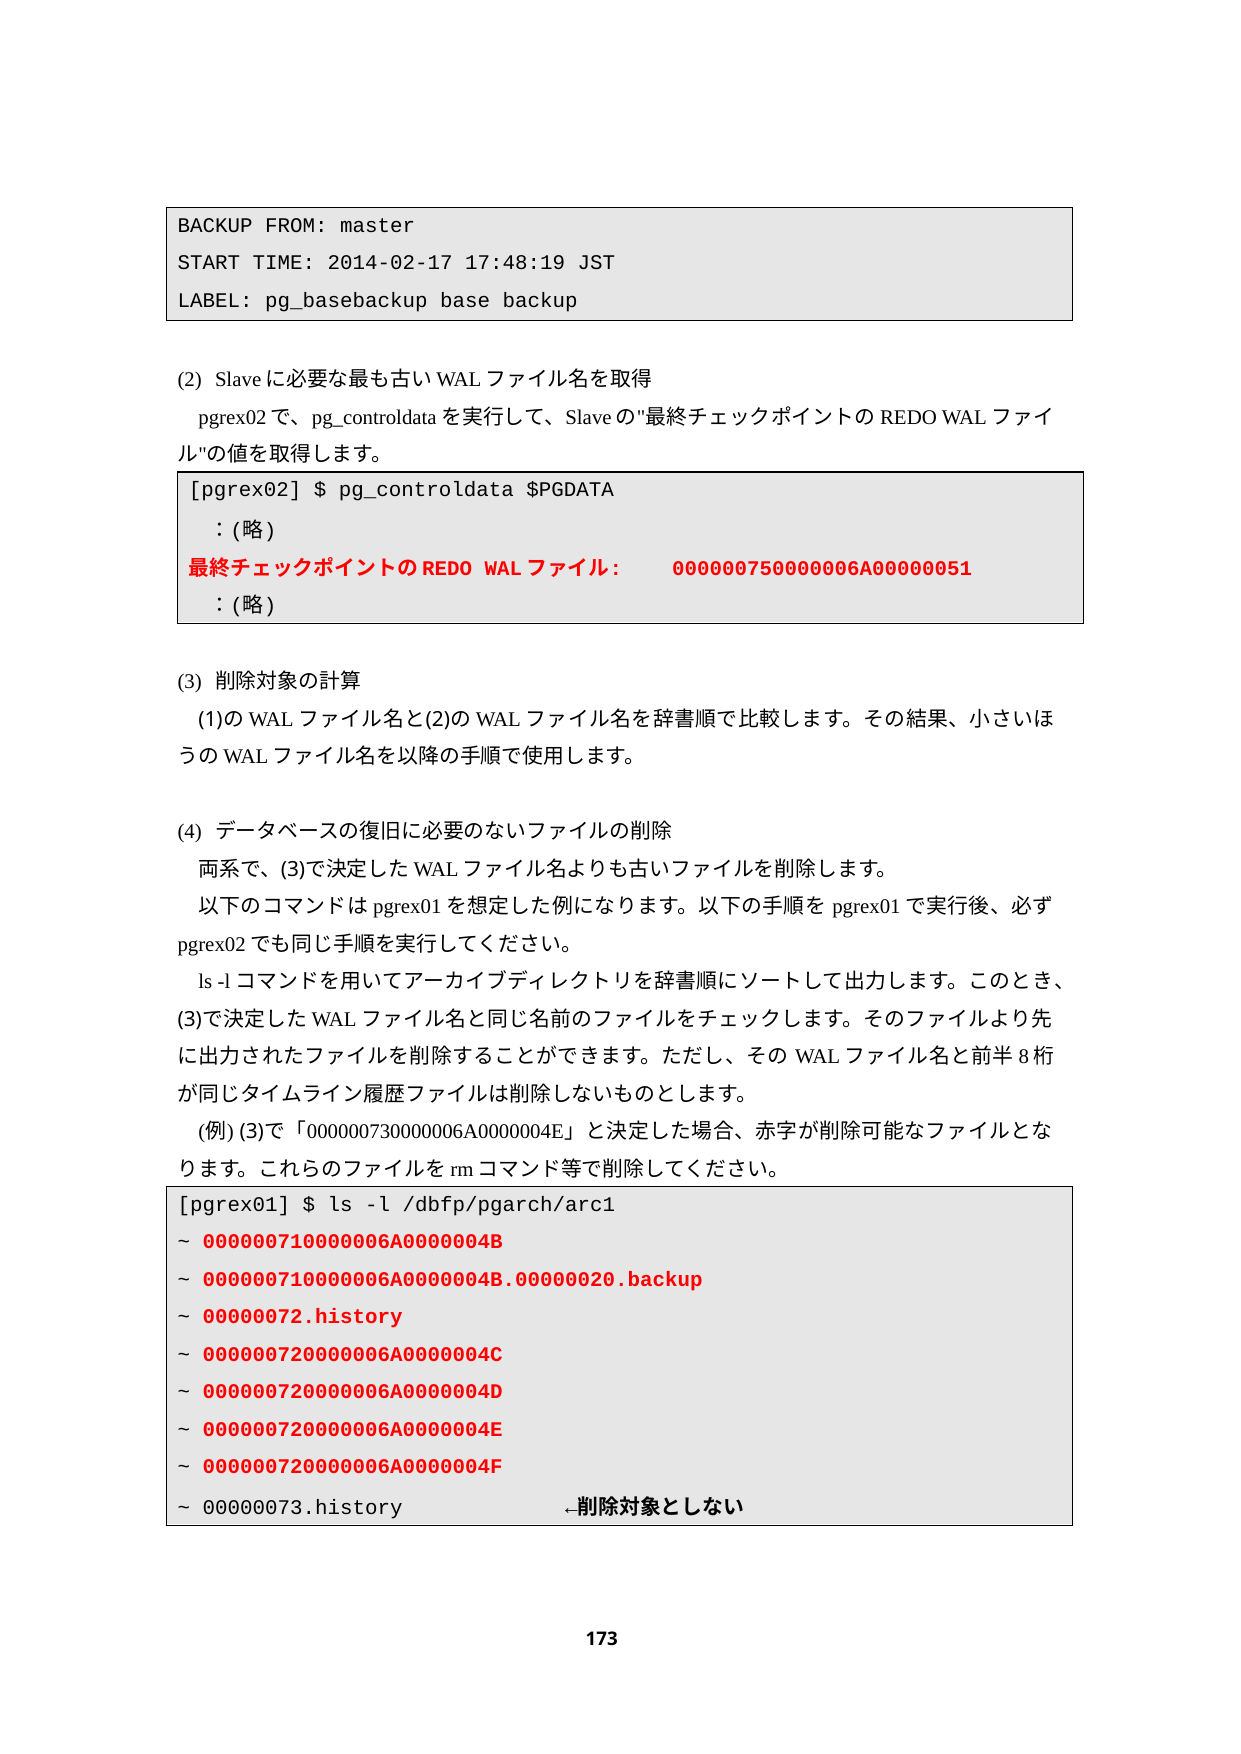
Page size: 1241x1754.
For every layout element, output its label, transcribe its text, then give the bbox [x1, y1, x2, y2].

text (例) (3)で「000000730000006A0000004E」と決定した場合、赤字が削除可能なファイルとなります。これらのファイルをrmコマンド等で削除してください。 [177, 1111, 1054, 1186]
text ls -lコマンドを用いてアーカイブディレクトリを辞書順にソートして出力します。このとき、(3)で決定したWALファイル名と同じ名前のファイルをチェックします。そのファイルより先に出力されたファイルを削除することができます。ただし、そのWALファイル名と前半8桁が同じタイムライン履歴ファイルは削除しないものとします。 [177, 961, 1054, 1111]
table_header [pgrex02] $ pg_controldata $PGDATA ：(略) 最終チェックポイントのREDO WALファイル: 000000750000006A00000051 ：(略) [178, 473, 1083, 622]
text 両系で、(3)で決定したWALファイル名よりも古いファイルを削除します。 [177, 848, 1054, 886]
text (1)のWALファイル名と(2)のWALファイル名を辞書順で比較します。その結果、小さいほうのWALファイル名を以降の手順で使用します。 [177, 698, 1054, 773]
list データベースの復旧に必要のないファイルの削除 [177, 811, 1054, 848]
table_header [167, 208, 1072, 320]
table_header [167, 1187, 1072, 1524]
list 削除対象の計算 [177, 661, 1054, 698]
text pgrex02で、pg_controldataを実行して、Slaveの"最終チェックポイントのREDO WALファイル"の値を取得します。 [177, 396, 1054, 471]
text 以下のコマンドはpgrex01を想定した例になります。以下の手順をpgrex01で実行後、必ずpgrex02でも同じ手順を実行してください。 [177, 886, 1054, 961]
list Slaveに必要な最も古いWALファイル名を取得 [177, 359, 1054, 396]
